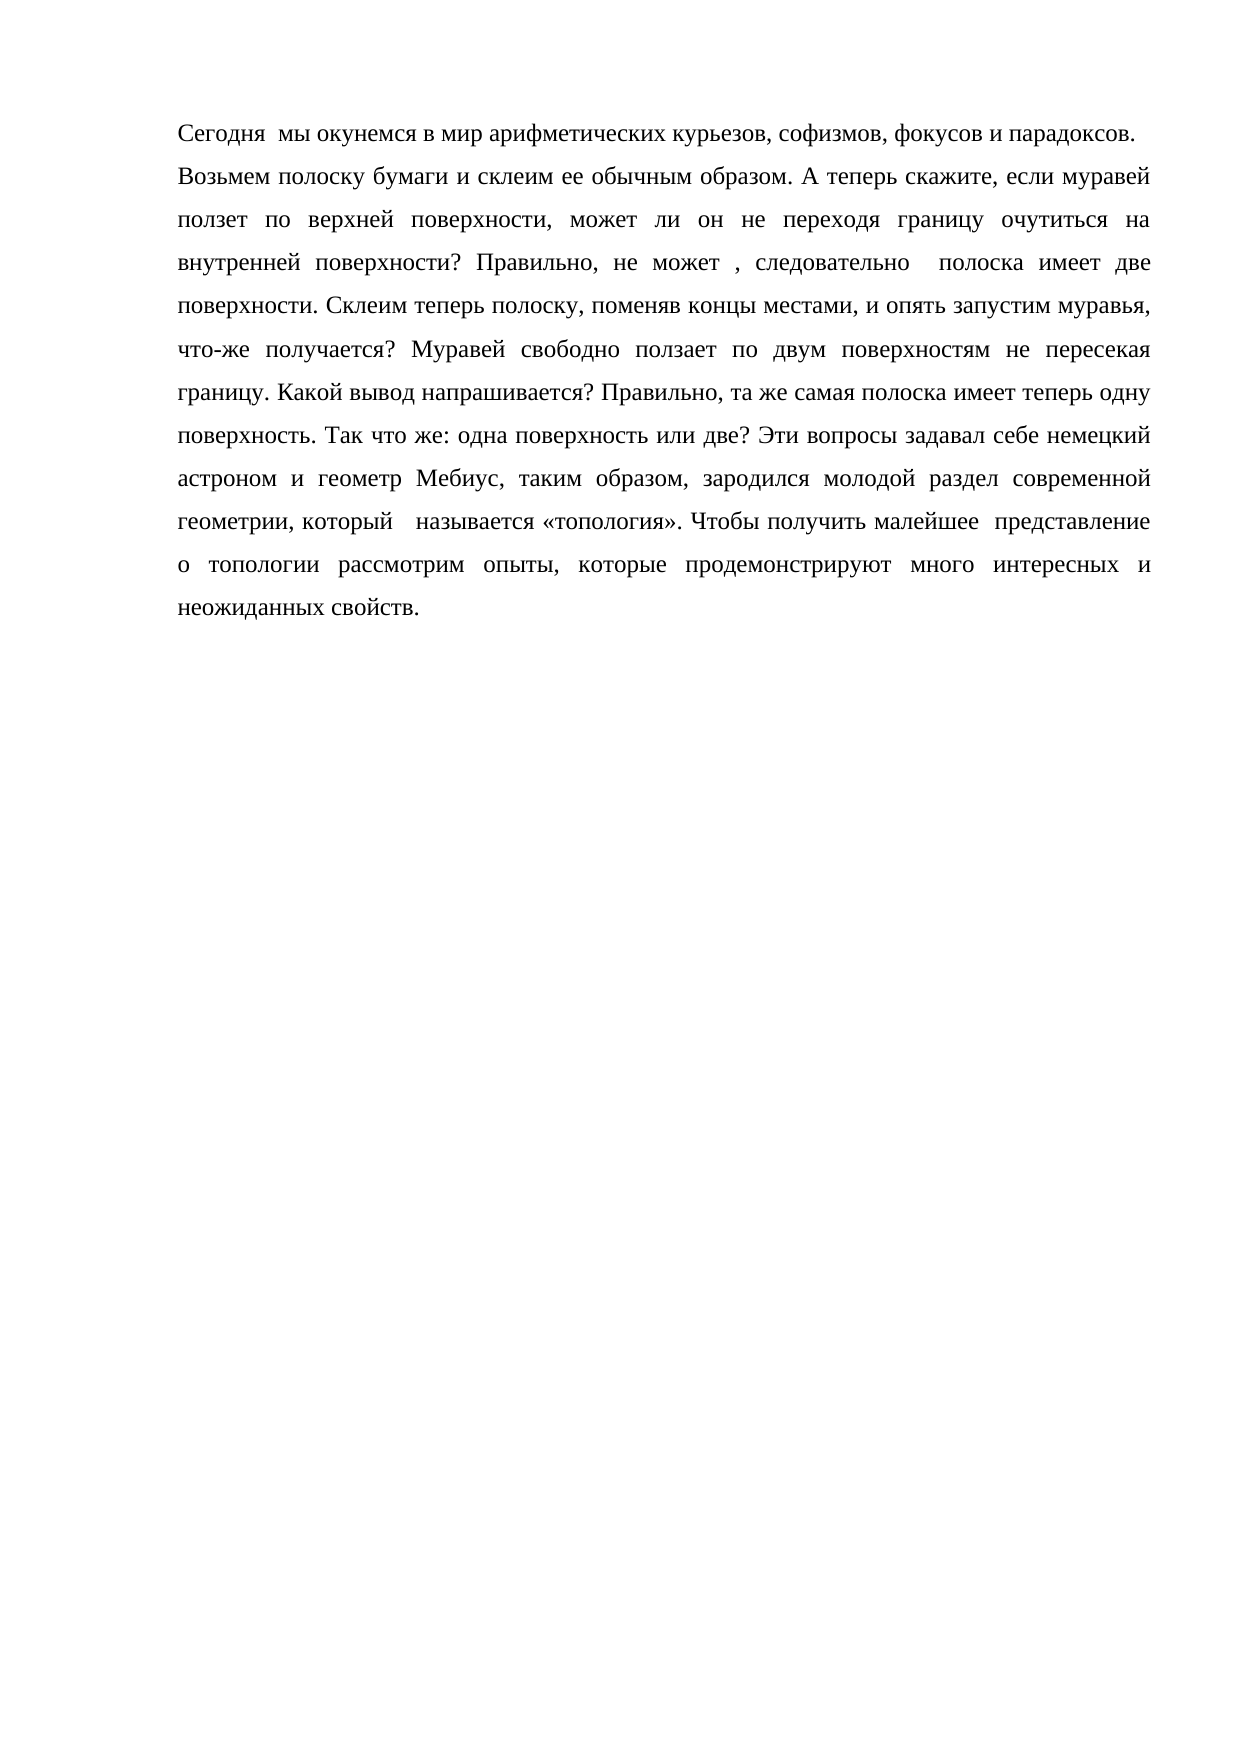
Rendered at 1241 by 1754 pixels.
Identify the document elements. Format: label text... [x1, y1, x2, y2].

text Сегодня мы окунемся в мир арифметических курьезов, софизмов, фокусов и парадоксов. [177, 118, 1152, 147]
text Возьмем полоску бумаги и склеим ее обычным образом. А теперь скажите, если муравей ползет по верхней поверхности, может ли он не переходя границу очутиться на внутренней поверхности? Правильно, не может , следовательно полоска имеет две поверхности. Склеим теперь полоску, поменяв концы местами, и опять запустим муравья, что-же получается? Муравей свободно ползает по двум поверхностям не пересекая границу. Какой вывод напрашивается? Правильно, та же самая полоска имеет теперь одну поверхность. Так что же: одна поверхность или две? Эти вопросы задавал себе немецкий астроном и геометр Мебиус, таким образом, зародился молодой раздел современной геометрии, который называется «топология». Чтобы получить малейшее представление о топологии рассмотрим опыты, которые продемонстрируют много интересных и неожиданных свойств. [177, 161, 1152, 621]
